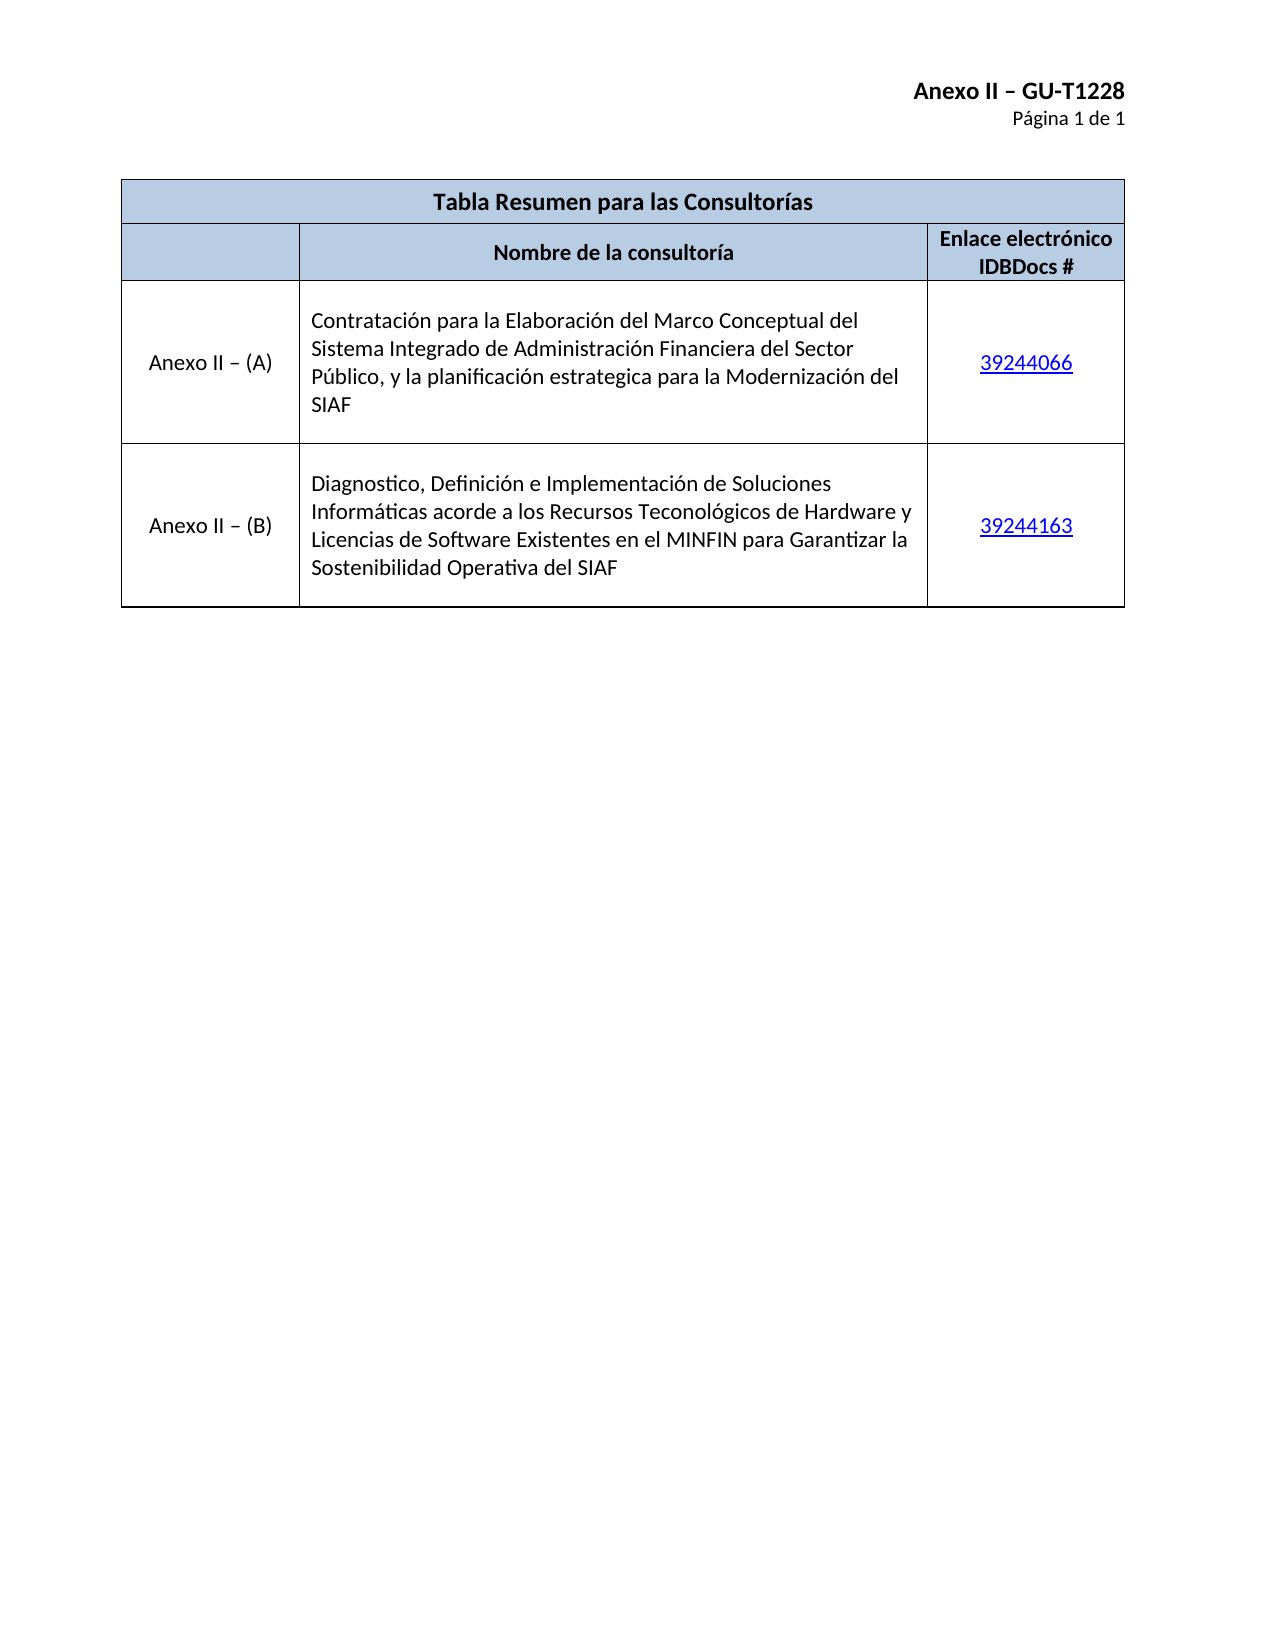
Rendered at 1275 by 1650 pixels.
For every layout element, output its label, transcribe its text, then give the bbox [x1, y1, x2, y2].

table_cell 39244163 [928, 444, 1124, 606]
table_cell Enlace electrónico IDBDocs # [928, 224, 1124, 280]
table_header Tabla Resumen para las Consultorías [122, 180, 1124, 223]
table_cell Anexo II – (A) [122, 281, 299, 443]
table_cell 39244066 [928, 281, 1124, 443]
table_cell Diagnostico, Definición e Implementación de Soluciones Informáticas acorde a los Recursos Teconológicos de Hardware y Licencias de Software Existentes en el MINFIN para Garantizar la Sostenibilidad Operativa del SIAF [300, 444, 927, 606]
table_cell [122, 224, 299, 280]
table_cell Nombre de la consultoría [300, 224, 927, 280]
table_cell Anexo II – (B) [122, 444, 299, 606]
table_cell Contratación para la Elaboración del Marco Conceptual del Sistema Integrado de Administración Financiera del Sector Público, y la planificación estrategica para la Modernización del SIAF [300, 281, 927, 443]
